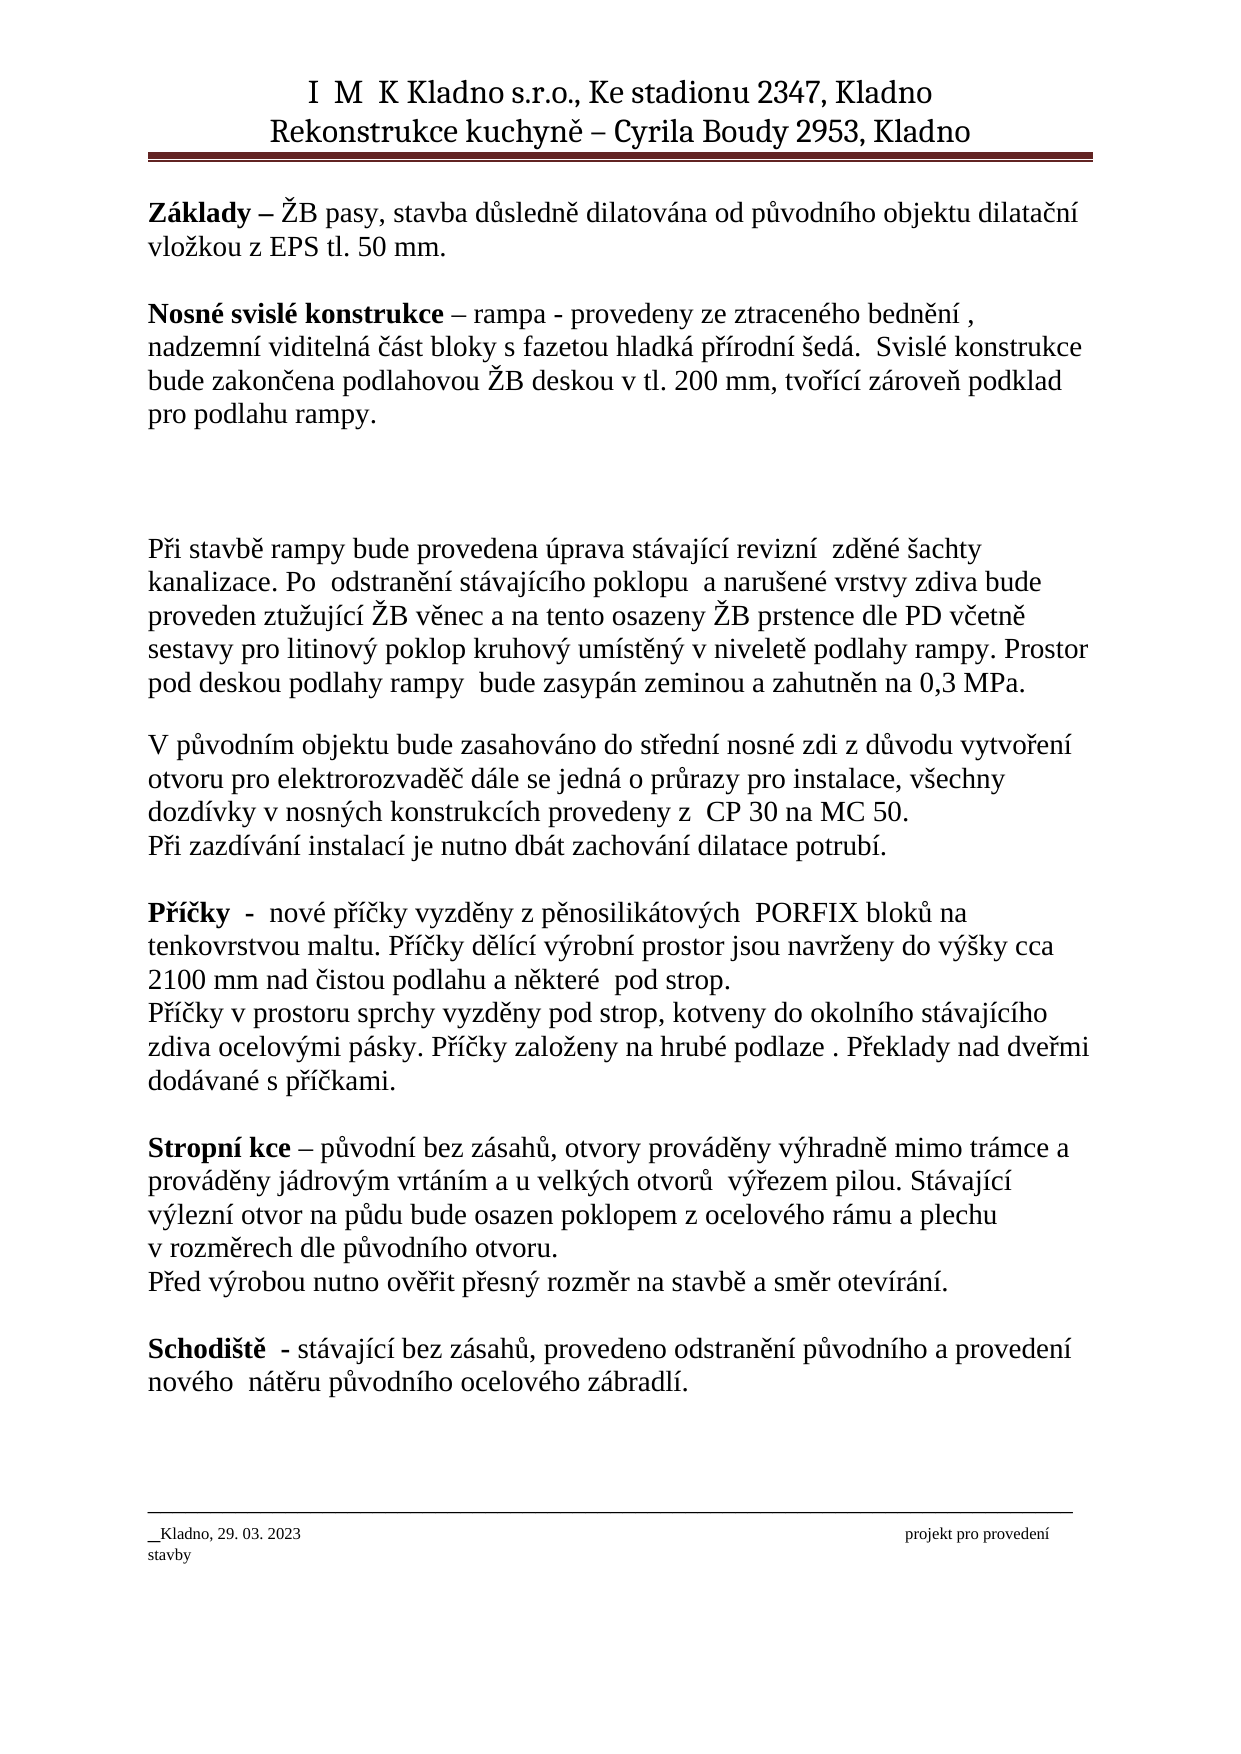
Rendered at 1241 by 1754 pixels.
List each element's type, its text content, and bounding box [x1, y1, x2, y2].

text Při stavbě rampy bude provedena úprava stávající revizní zděné šachty kanalizace. Po odstranění stávajícího poklopu a narušené vrstvy zdiva bude proveden ztužující ŽB věnec a na tento osazeny ŽB prstence dle PD včetně sestavy pro litinový poklop kruhový umístěný v niveletě podlahy rampy. Prostor pod deskou podlahy rampy bude zasypán zeminou a zahutněn na 0,3 MPa. [148, 531, 1093, 698]
text Příčky v prostoru sprchy vyzděny pod strop, kotveny do okolního stávajícího zdiva ocelovými pásky. Příčky založeny na hrubé podlaze . Překlady nad dveřmi dodávané s příčkami. [148, 996, 1093, 1096]
text Stropní kce – původní bez zásahů, otvory prováděny výhradně mimo trámce a prováděny jádrovým vrtáním a u velkých otvorů výřezem pilou. Stávající výlezní otvor na půdu bude osazen poklopem z ocelového rámu a plechu v rozměrech dle původního otvoru. [148, 1130, 1093, 1264]
text Před výrobou nutno ověřit přesný rozměr na stavbě a směr otevírání. [148, 1264, 1093, 1297]
text V původním objektu bude zasahováno do střední nosné zdi z důvodu vytvoření otvoru pro elektrorozvaděč dále se jedná o průrazy pro instalace, všechny dozdívky v nosných konstrukcích provedeny z CP 30 na MC 50. [148, 727, 1093, 828]
text Schodiště - stávající bez zásahů, provedeno odstranění původního a provedení nového nátěru původního ocelového zábradlí. [148, 1331, 1093, 1398]
text Příčky - nové příčky vyzděny z pěnosilikátových PORFIX bloků na tenkovrstvou maltu. Příčky dělící výrobní prostor jsou navrženy do výšky cca 2100 mm nad čistou podlahu a některé pod strop. [148, 895, 1093, 996]
text Základy – ŽB pasy, stavba důsledně dilatována od původního objektu dilatační vložkou z EPS tl. 50 mm. [148, 195, 1093, 262]
text Při zazdívání instalací je nutno dbát zachování dilatace potrubí. [148, 828, 1093, 861]
text Nosné svislé konstrukce – rampa - provedeny ze ztraceného bednění , nadzemní viditelná část bloky s fazetou hladká přírodní šedá. Svislé konstrukce bude zakončena podlahovou ŽB deskou v tl. 200 mm, tvořící zároveň podklad pro podlahu rampy. [148, 296, 1093, 430]
